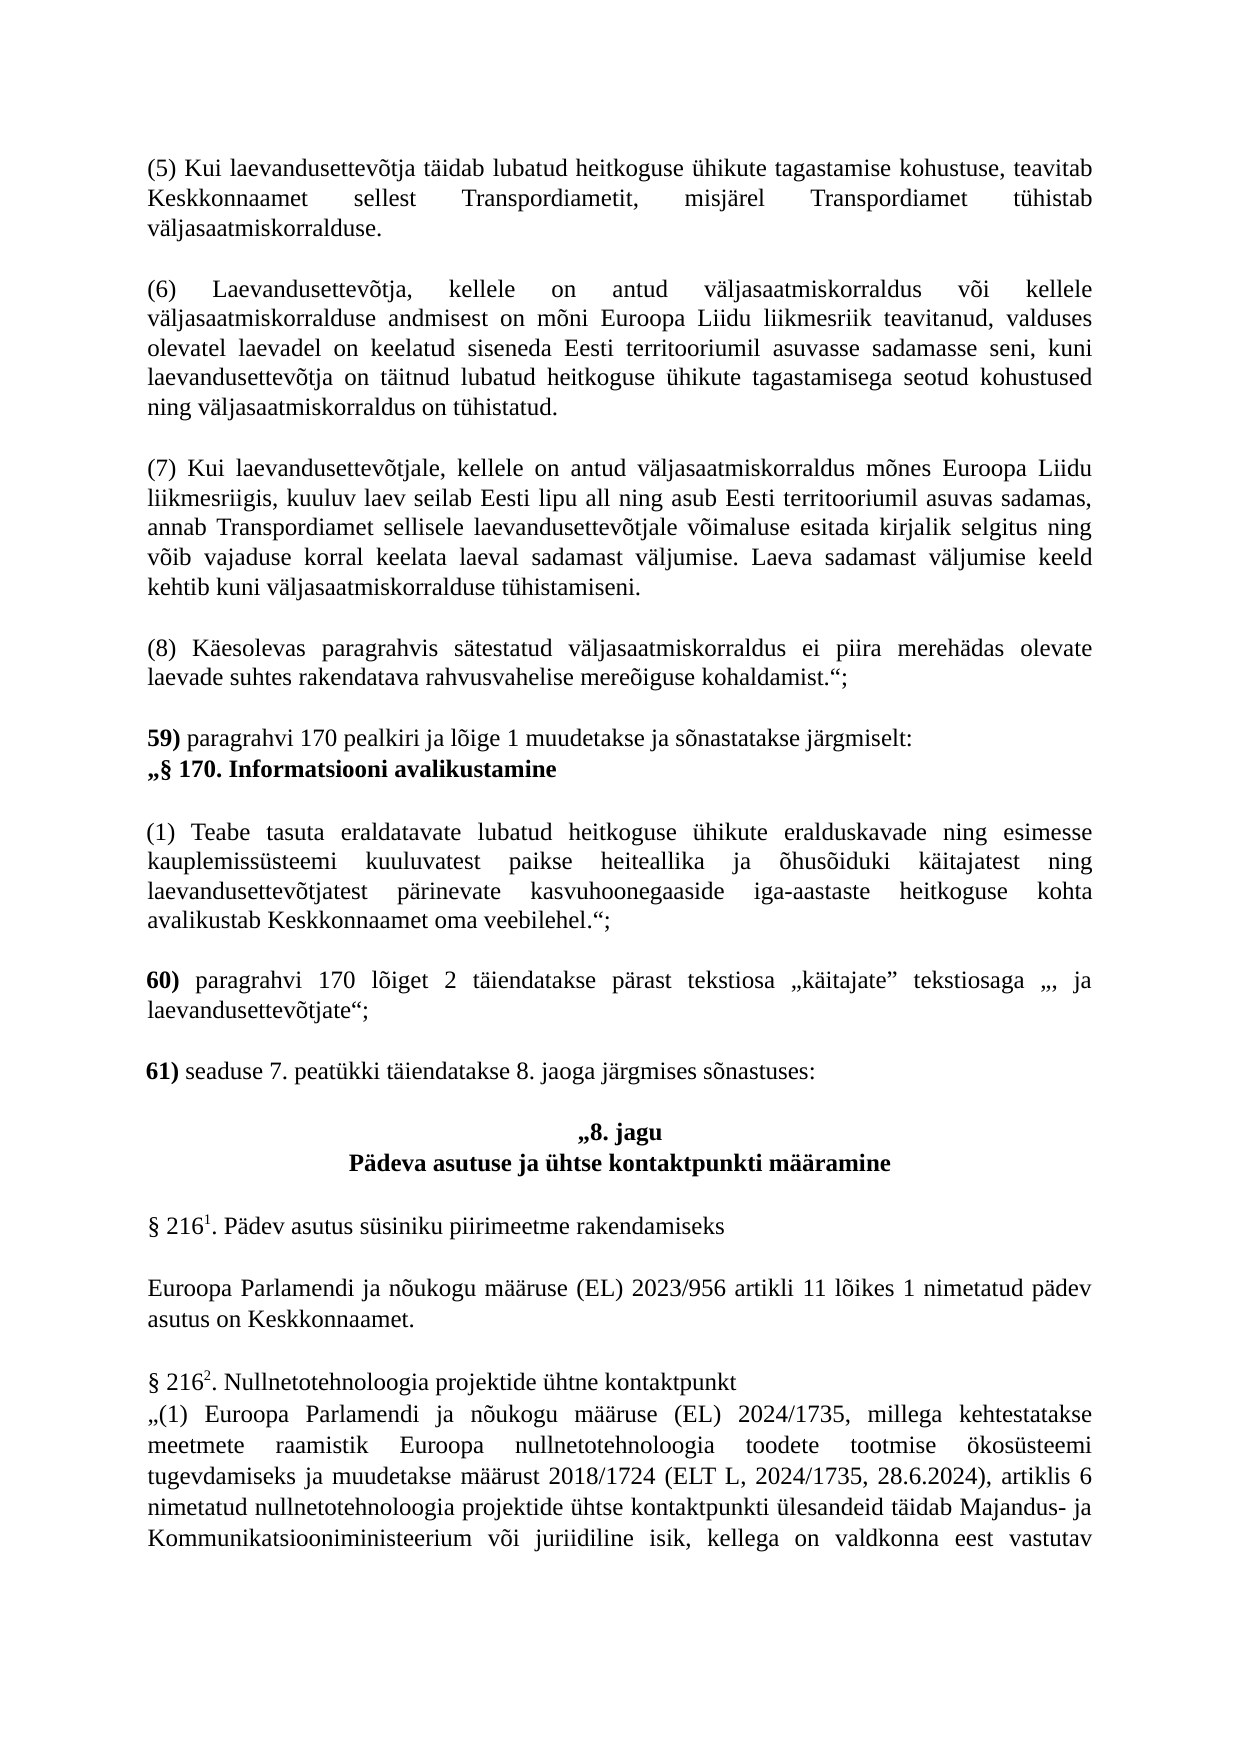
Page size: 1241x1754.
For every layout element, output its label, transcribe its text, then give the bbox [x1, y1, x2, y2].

text Euroopa Parlamendi ja nõukogu määruse (EL) 2023/956 artikli 11 lõikes 1 nimetatud pädev asutus on Keskkonnaamet. [147, 1273, 1093, 1333]
text Pädeva asutuse ja ühtse kontaktpunkti määramine [147, 1148, 1093, 1177]
text (6) Laevandusettevõtja, kellele on antud väljasaatmiskorraldus või kellele väljasaatmiskorralduse andmisest on mõni Euroopa Liidu liikmesriik teavitanud, valduses olevatel laevadel on keelatud siseneda Eesti territooriumil asuvasse sadamasse seni, kuni laevandusettevõtja on täitnud lubatud heitkoguse ühikute tagastamisega seotud kohustused ning väljasaatmiskorraldus on tühistatud. [147, 274, 1093, 421]
text 61) seaduse 7. peatükki täiendatakse 8. jaoga järgmises sõnastuses: [146, 1056, 1093, 1085]
text 60) paragrahvi 170 lõiget 2 täiendatakse pärast tekstiosa „käitajate” tekstiosaga „, ja laevandusettevõtjate“; [146, 966, 1093, 1024]
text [147, 1399, 1093, 1552]
text „§ 170. Informatsiooni avalikustamine [147, 754, 1093, 783]
text (5) Kui laevandusettevõtja täidab lubatud heitkoguse ühikute tagastamise kohustuse, teavitab Keskkonnaamet sellest Transpordiametit, misjärel Transpordiamet tühistab väljasaatmiskorralduse. [147, 153, 1093, 241]
text (7) Kui laevandusettevõtjale, kellele on antud väljasaatmiskorraldus mõnes Euroopa Liidu liikmesriigis, kuuluv laev seilab Eesti lipu all ning asub Eesti territooriumil asuvas sadamas, annab Transpordiamet sellisele laevandusettevõtjale võimaluse esitada kirjalik selgitus ning võib vajaduse korral keelata laeval sadamast väljumise. Laeva sadamast väljumise keeld kehtib kuni väljasaatmiskorralduse tühistamiseni. [147, 453, 1093, 600]
text (8) Käesolevas paragrahvis sätestatud väljasaatmiskorraldus ei piira merehädas olevate laevade suhtes rakendatava rahvusvahelise mereõiguse kohaldamist.“; [147, 633, 1093, 691]
text (1) Teabe tasuta eraldatavate lubatud heitkoguse ühikute eralduskavade ning esimesse kauplemissüsteemi kuuluvatest paikse heiteallika ja õhusõiduki käitajatest ning laevandusettevõtjatest pärinevate kasvuhoonegaaside iga-aastaste heitkoguse kohta avalikustab Keskkonnaamet oma veebilehel.“; [146, 817, 1093, 934]
text „8. jagu [147, 1117, 1093, 1146]
text § 2162. Nullnetotehnoloogia projektide ühtne kontaktpunkt [147, 1367, 1093, 1396]
text 59) paragrahvi 170 pealkiri ja lõige 1 muudetakse ja sõnastatakse järgmiselt: [147, 723, 1093, 752]
text § 2161. Pädev asutus süsiniku piirimeetme rakendamiseks [147, 1211, 1093, 1239]
